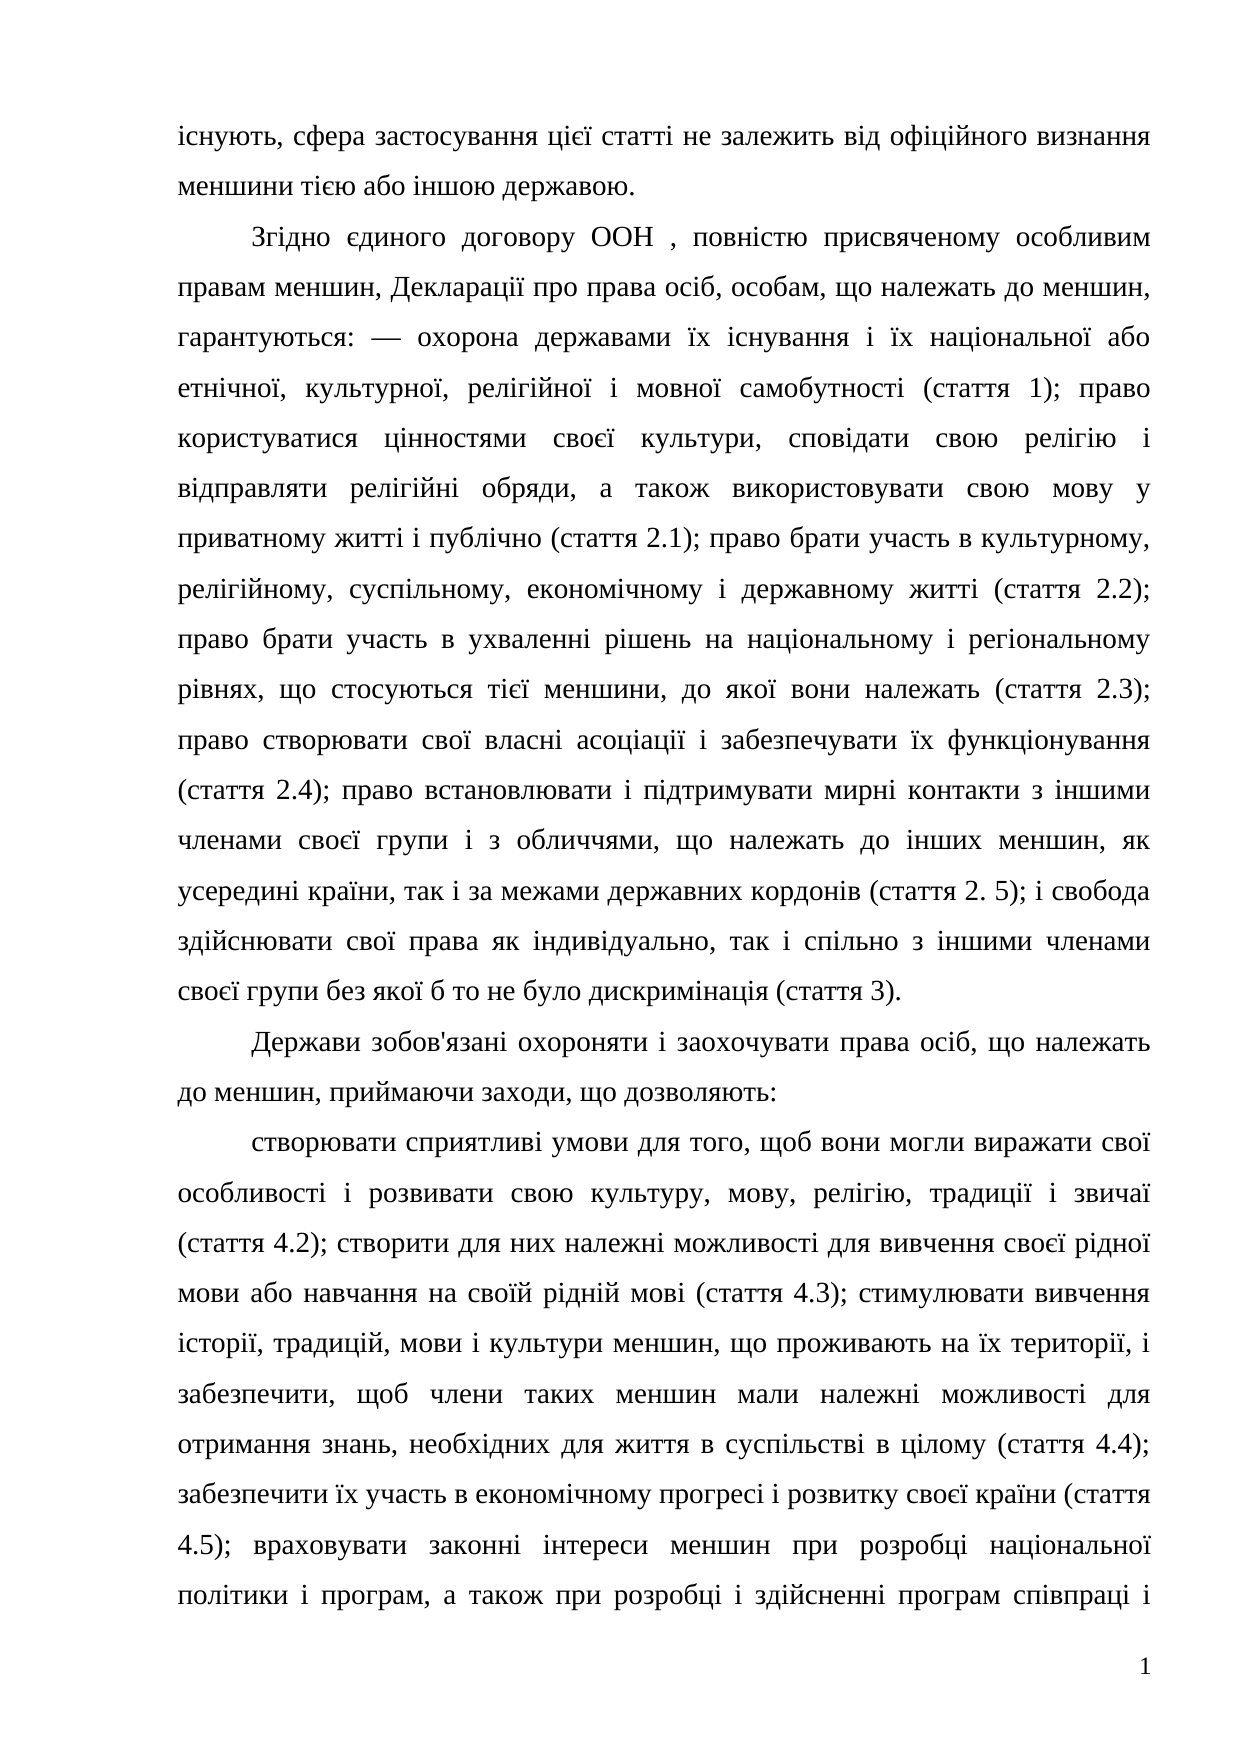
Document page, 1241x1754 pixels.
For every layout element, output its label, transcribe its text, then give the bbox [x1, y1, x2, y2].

text Згідно єдиного договору ООН , повністю присвяченому особливим правам меншин, Декларації про права осіб, особам, що належать до меншин, гарантуються: — охорона державами їх існування і їх національної або етнічної, культурної, релігійної і мовної самобутності (стаття 1); право користуватися цінностями своєї культури, сповідати свою релігію і відправляти релігійні обряди, а також використовувати свою мову у приватному житті і публічно (стаття 2.1); право брати участь в культурному, релігійному, суспільному, економічному і державному житті (стаття 2.2); право брати участь в ухваленні рішень на національному і регіональному рівнях, що стосуються тієї меншини, до якої вони належать (стаття 2.3); право створювати свої власні асоціації і забезпечувати їх функціонування (стаття 2.4); право встановлювати і підтримувати мирні контакти з іншими членами своєї групи і з обличчями, що належать до інших меншин, як усередині країни, так і за межами державних кордонів (стаття 2. 5); і свобода здійснювати свої права як індивідуально, так і спільно з іншими членами своєї групи без якої б то не було дискримінація (стаття 3). [177, 219, 1152, 1007]
text Держави зобов'язані охороняти і заохочувати права осіб, що належать до меншин, приймаючи заходи, що дозволяють: [177, 1024, 1152, 1108]
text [177, 1124, 1152, 1611]
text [177, 118, 1152, 202]
